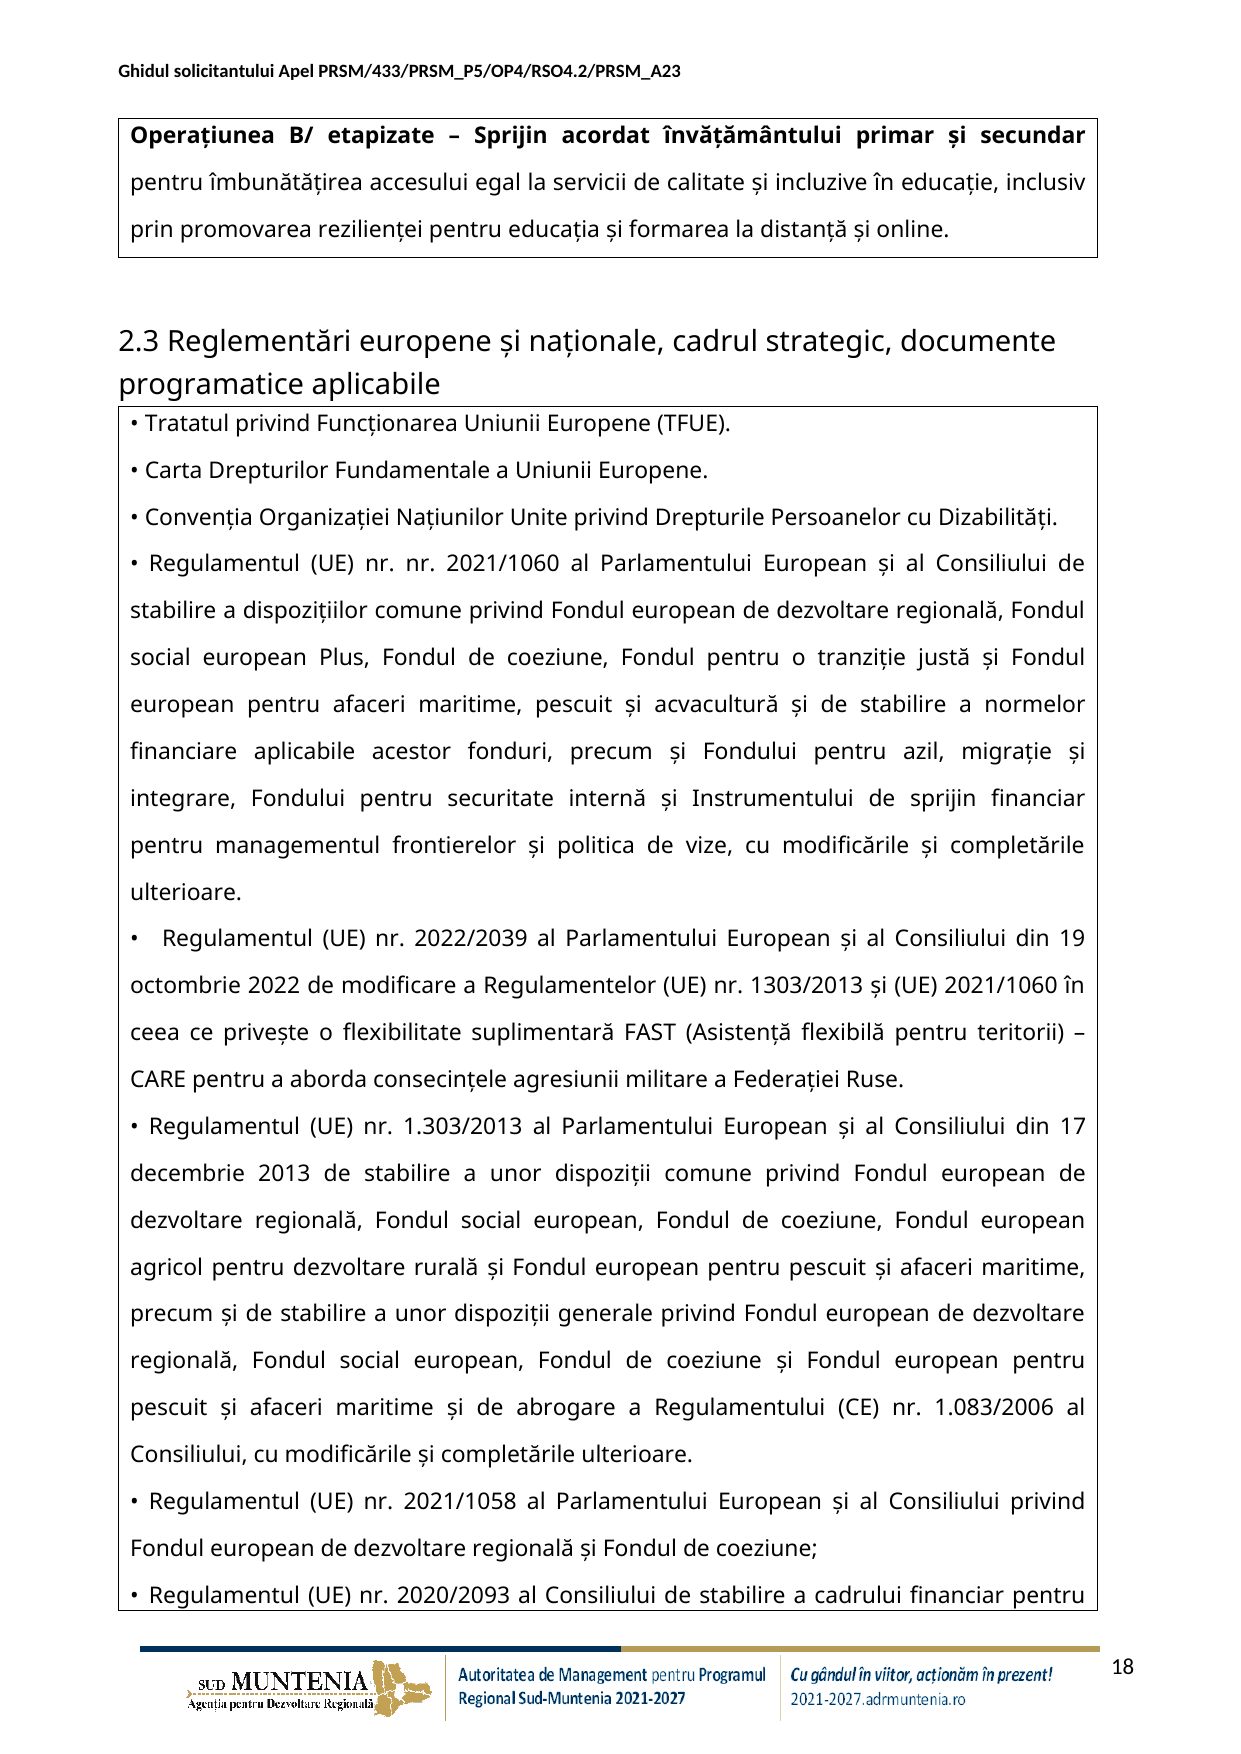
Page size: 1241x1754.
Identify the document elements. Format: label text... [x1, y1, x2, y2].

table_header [119, 407, 1097, 1610]
subtitle 2.3 Reglementări europene și naționale, cadrul strategic, documente programatice aplicabile [118, 320, 1134, 403]
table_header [119, 119, 1097, 257]
picture [140, 1646, 1100, 1721]
